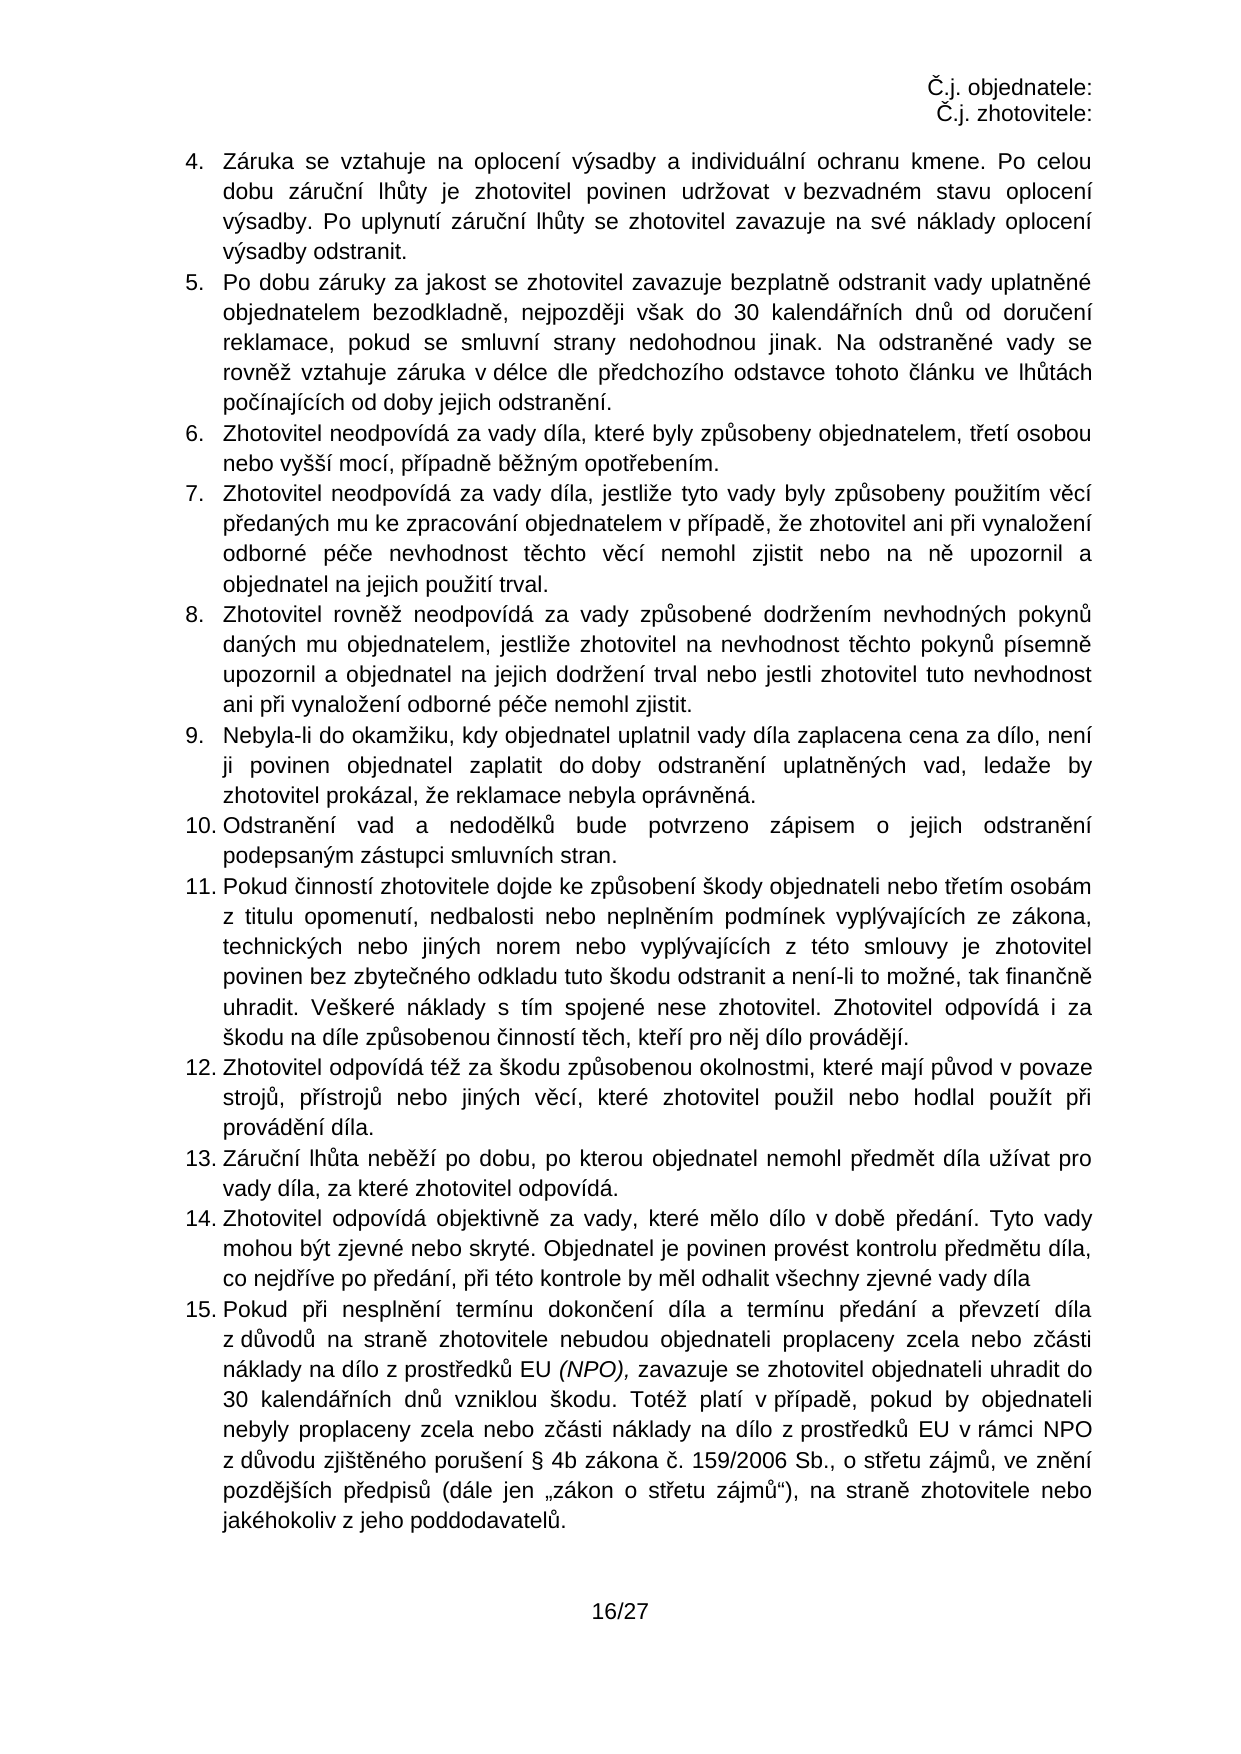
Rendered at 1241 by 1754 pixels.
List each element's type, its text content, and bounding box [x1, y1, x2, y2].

list Zhotovitel odpovídá objektivně za vady, které mělo dílo v době předání. Tyto vady mohou být zjevné nebo skryté. Objednatel je povinen provést kontrolu předmětu díla, co nejdříve po předání, při této kontrole by měl odhalit všechny zjevné vady díla [185, 1205, 1093, 1292]
list Pokud při nesplnění termínu dokončení díla a termínu předání a převzetí díla z důvodů na straně zhotovitele nebudou objednateli proplaceny zcela nebo zčásti náklady na dílo z prostředků EU (NPO), zavazuje se zhotovitel objednateli uhradit do 30 kalendářních dnů vzniklou škodu. Totéž platí v případě, pokud by objednateli nebyly proplaceny zcela nebo zčásti náklady na dílo z prostředků EU v rámci NPO z důvodu zjištěného porušení § 4b zákona č. 159/2006 Sb., o střetu zájmů, ve znění pozdějších předpisů (dále jen „zákon o střetu zájmů“), na straně zhotovitele nebo jakéhokoliv z jeho poddodavatelů. [185, 1296, 1093, 1533]
list Pokud činností zhotovitele dojde ke způsobení škody objednateli nebo třetím osobám z titulu opomenutí, nedbalosti nebo neplněním podmínek vyplývajících ze zákona, technických nebo jiných norem nebo vyplývajících z této smlouvy je zhotovitel povinen bez zbytečného odkladu tuto škodu odstranit a není-li to možné, tak finančně uhradit. Veškeré náklady s tím spojené nese zhotovitel. Zhotovitel odpovídá i za škodu na díle způsobenou činností těch, kteří pro něj dílo provádějí. [185, 873, 1093, 1050]
list Po dobu záruky za jakost se zhotovitel zavazuje bezplatně odstranit vady uplatněné objednatelem bezodkladně, nejpozději však do 30 kalendářních dnů od doručení reklamace, pokud se smluvní strany nedohodnou jinak. Na odstraněné vady se rovněž vztahuje záruka v délce dle předchozího odstavce tohoto článku ve lhůtách počínajících od doby jejich odstranění. [185, 268, 1093, 416]
list Záruka se vztahuje na oplocení výsadby a individuální ochranu kmene. Po celou dobu záruční lhůty je zhotovitel povinen udržovat v bezvadném stavu oplocení výsadby. Po uplynutí záruční lhůty se zhotovitel zavazuje na své náklady oplocení výsadby odstranit. [185, 148, 1093, 264]
list Odstranění vad a nedodělků bude potvrzeno zápisem o jejich odstranění podepsaným zástupci smluvních stran. [185, 812, 1093, 869]
list Záruční lhůta neběží po dobu, po kterou objednatel nemohl předmět díla užívat pro vady díla, za které zhotovitel odpovídá. [185, 1144, 1093, 1201]
list Zhotovitel neodpovídá za vady díla, jestliže tyto vady byly způsobeny použitím věcí předaných mu ke zpracování objednatelem v případě, že zhotovitel ani při vynaložení odborné péče nevhodnost těchto věcí nemohl zjistit nebo na ně upozornil a objednatel na jejich použití trval. [185, 480, 1093, 597]
list Nebyla-li do okamžiku, kdy objednatel uplatnil vady díla zaplacena cena za dílo, není ji povinen objednatel zaplatit do doby odstranění uplatněných vad, ledaže by zhotovitel prokázal, že reklamace nebyla oprávněná. [185, 722, 1093, 808]
list Zhotovitel rovněž neodpovídá za vady způsobené dodržením nevhodných pokynů daných mu objednatelem, jestliže zhotovitel na nevhodnost těchto pokynů písemně upozornil a objednatel na jejich dodržení trval nebo jestli zhotovitel tuto nevhodnost ani při vynaložení odborné péče nemohl zjistit. [185, 601, 1093, 718]
list Zhotovitel odpovídá též za škodu způsobenou okolnostmi, které mají původ v povaze strojů, přístrojů nebo jiných věcí, které zhotovitel použil nebo hodlal použít při provádění díla. [185, 1054, 1093, 1141]
list Zhotovitel neodpovídá za vady díla, které byly způsobeny objednatelem, třetí osobou nebo vyšší mocí, případně běžným opotřebením. [185, 419, 1093, 476]
